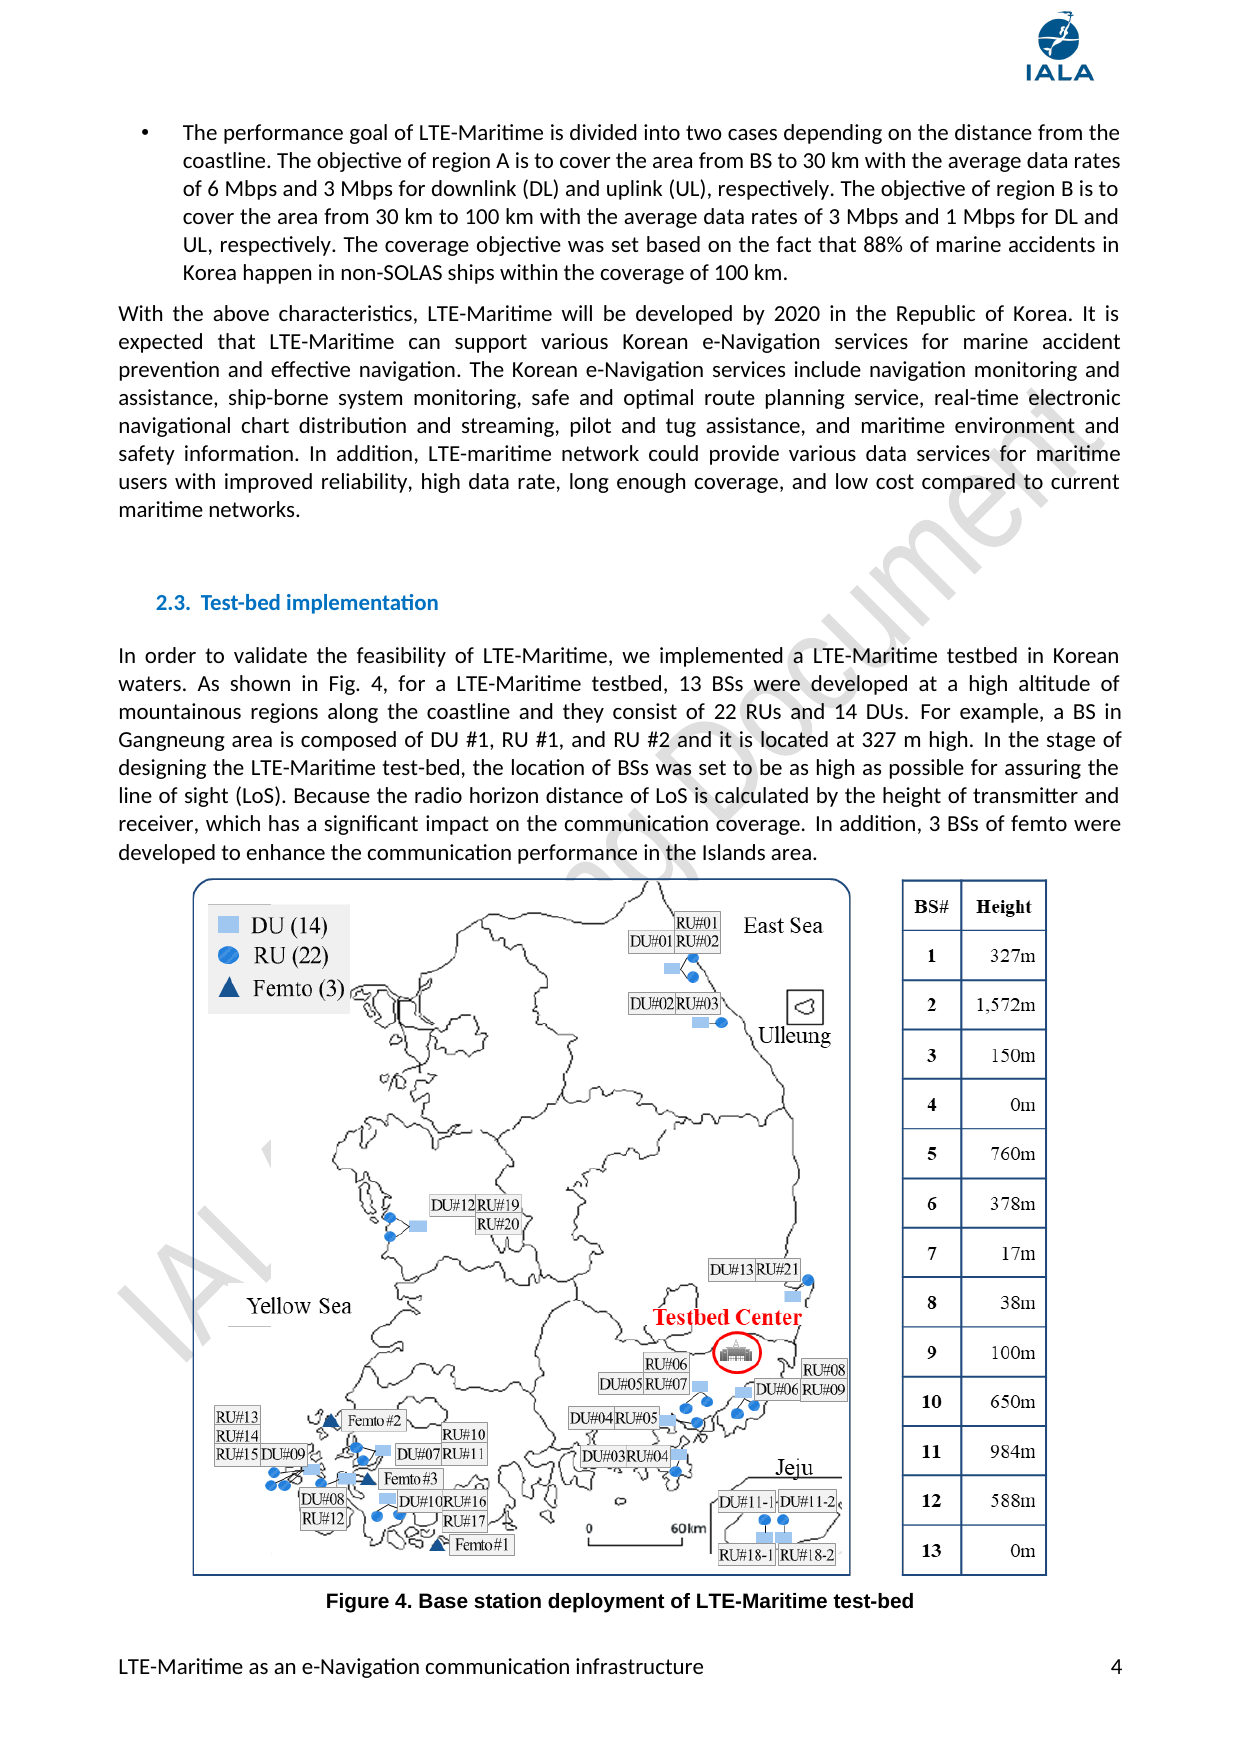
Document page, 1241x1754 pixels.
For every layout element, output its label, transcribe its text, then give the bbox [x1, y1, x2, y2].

picture [1011, 3, 1106, 96]
subtitle Test-bed implementation [156, 588, 1122, 616]
text With the above characteristics, LTE-Maritime will be developed by 2020 in the Republic of Korea. It is expected that LTE-Maritime can support various Korean e-Navigation services for marine accident prevention and effective navigation. The Korean e-Navigation services include navigation monitoring and assistance, ship-borne system monitoring, safe and optimal route planning service, real-time electronic navigational chart distribution and streaming, pilot and tug assistance, and maritime environment and safety information. In addition, LTE-maritime network could provide various data services for maritime users with improved reliability, high data rate, long enough coverage, and low cost compared to current maritime networks. [118, 299, 1122, 523]
text Figure 4. Base station deployment of LTE-Maritime test-bed [118, 1589, 1122, 1613]
list The performance goal of LTE-Maritime is divided into two cases depending on the distance from the coastline. The objective of region A is to cover the area from BS to 30 km with the average data rates of 6 Mbps and 3 Mbps for downlink (DL) and uplink (UL), respectively. The objective of region B is to cover the area from 30 km to 100 km with the average data rates of 3 Mbps and 1 Mbps for DL and UL, respectively. The coverage objective was set based on the fact that 88% of marine accidents in Korea happen in non-SOLAS ships within the coverage of 100 km. [141, 118, 1122, 286]
picture [192, 878, 1048, 1577]
text In order to validate the feasibility of LTE-Maritime, we implemented a LTE-Maritime testbed in Korean waters. As shown in Fig. 4, for a LTE-Maritime testbed, 13 BSs were developed at a high altitude of mountainous regions along the coastline and they consist of 22 RUs and 14 DUs. For example, a BS in Gangneung area is composed of DU #1, RU #1, and RU #2 and it is located at 327 m high. In the stage of designing the LTE-Maritime test-bed, the location of BSs was set to be as high as possible for assuring the line of sight (LoS). Because the radio horizon distance of LoS is calculated by the height of transmitter and receiver, which has a significant impact on the communication coverage. In addition, 3 BSs of femto were developed to enhance the communication performance in the Islands area. [118, 641, 1122, 866]
